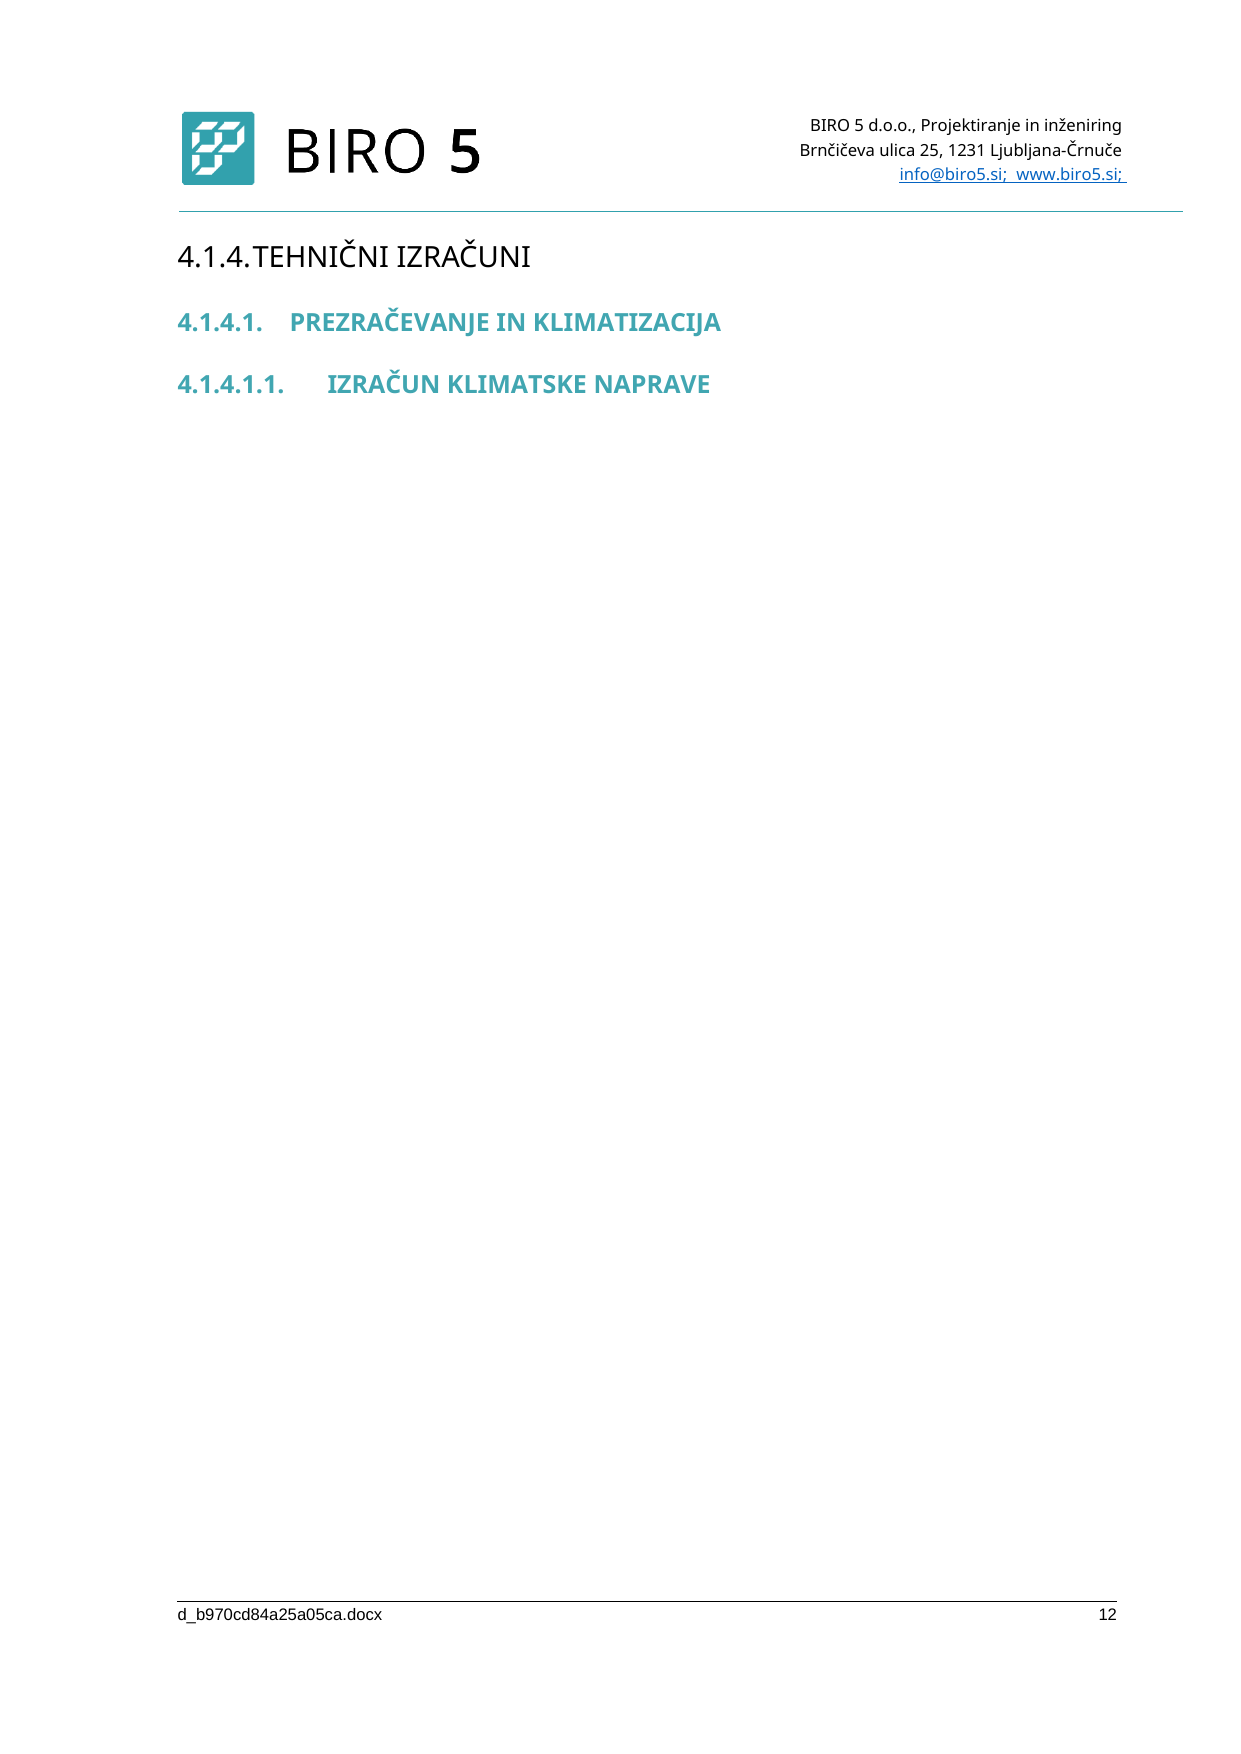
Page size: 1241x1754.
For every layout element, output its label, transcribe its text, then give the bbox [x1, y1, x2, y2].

subtitle IZRAČUN KLIMATSKE NAPRAVE [177, 366, 1122, 400]
picture [179, 110, 483, 187]
subtitle TEHNIČNI IZRAČUNI [177, 237, 1122, 276]
subtitle PREZRAČEVANJE IN KLIMATIZACIJA [177, 304, 1122, 338]
